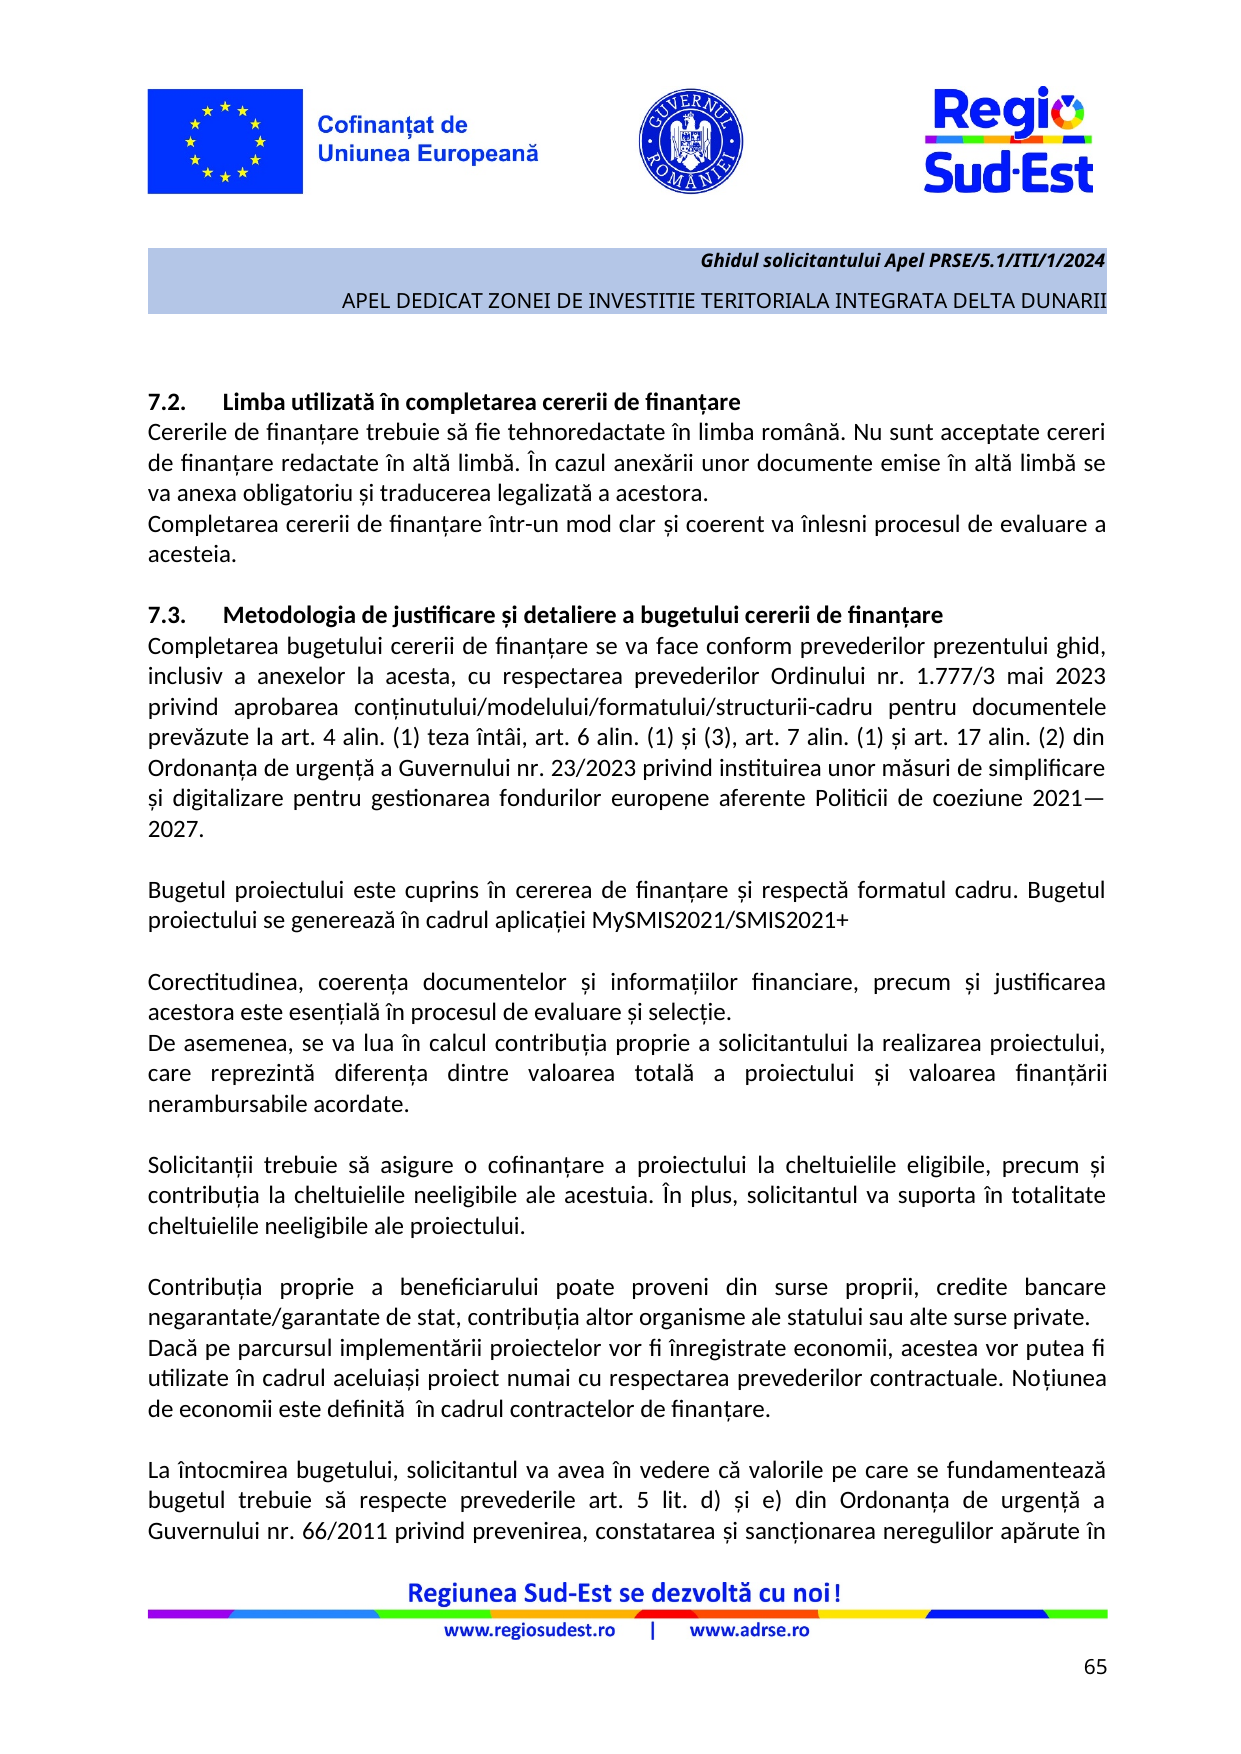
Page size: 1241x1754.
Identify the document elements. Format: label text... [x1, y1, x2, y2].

text Corectitudinea, coerența documentelor și informațiilor financiare, precum și justificarea acestora este esențială în procesul de evaluare și selecție. [148, 966, 1107, 1027]
text Completarea bugetului cererii de finanțare se va face conform prevederilor prezentului ghid, inclusiv a anexelor la acesta, cu respectarea prevederilor Ordinului nr. 1.777/3 mai 2023 privind aprobarea conținutului/modelului/formatului/structurii-cadru pentru documentele prevăzute la art. 4 alin. (1) teza întâi, art. 6 alin. (1) și (3), art. 7 alin. (1) și art. 17 alin. (2) din Ordonanța de urgență a Guvernului nr. 23/2023 privind instituirea unor măsuri de simplificare și digitalizare pentru gestionarea fondurilor europene aferente Politicii de coeziune 2021—2027. [148, 630, 1107, 843]
picture [147, 1582, 1108, 1640]
subtitle Limba utilizată în completarea cererii de finanțare [148, 386, 1107, 416]
text De asemenea, se va lua în calcul contribuţia proprie a solicitantului la realizarea proiectului, care reprezintă diferenţa dintre valoarea totală a proiectului şi valoarea finanţării nerambursabile acordate. [148, 1027, 1107, 1118]
text Solicitanții trebuie să asigure o cofinanțare a proiectului la cheltuielile eligibile, precum și contribuţia la cheltuielile neeligibile ale acestuia. În plus, solicitantul va suporta în totalitate cheltuielile neeligibile ale proiectului. [148, 1149, 1107, 1240]
text Contribuţia proprie a beneficiarului poate proveni din surse proprii, credite bancare negarantate/garantate de stat, contribuţia altor organisme ale statului sau alte surse private. [148, 1271, 1107, 1332]
text Bugetul proiectului este cuprins în cererea de finanțare și respectă formatul cadru. Bugetul proiectului se generează în cadrul aplicației MySMIS2021/SMIS2021+ [148, 874, 1107, 935]
picture [147, 86, 1093, 195]
text Completarea cererii de finanțare într-un mod clar şi coerent va înlesni procesul de evaluare a acesteia. [148, 508, 1107, 569]
text Cererile de finanțare trebuie să fie tehnoredactate în limba română. Nu sunt acceptate cereri de finanțare redactate în altă limbă. În cazul anexării unor documente emise în altă limbă se va anexa obligatoriu și traducerea legalizată a acestora. [148, 416, 1107, 508]
subtitle Metodologia de justificare şi detaliere a bugetului cererii de finanțare [148, 599, 1107, 630]
text Dacă pe parcursul implementării proiectelor vor fi înregistrate economii, acestea vor putea fi utilizate în cadrul aceluiași proiect numai cu respectarea prevederilor contractuale. Noţiunea de economii este definită în cadrul contractelor de finanţare. [148, 1332, 1107, 1423]
